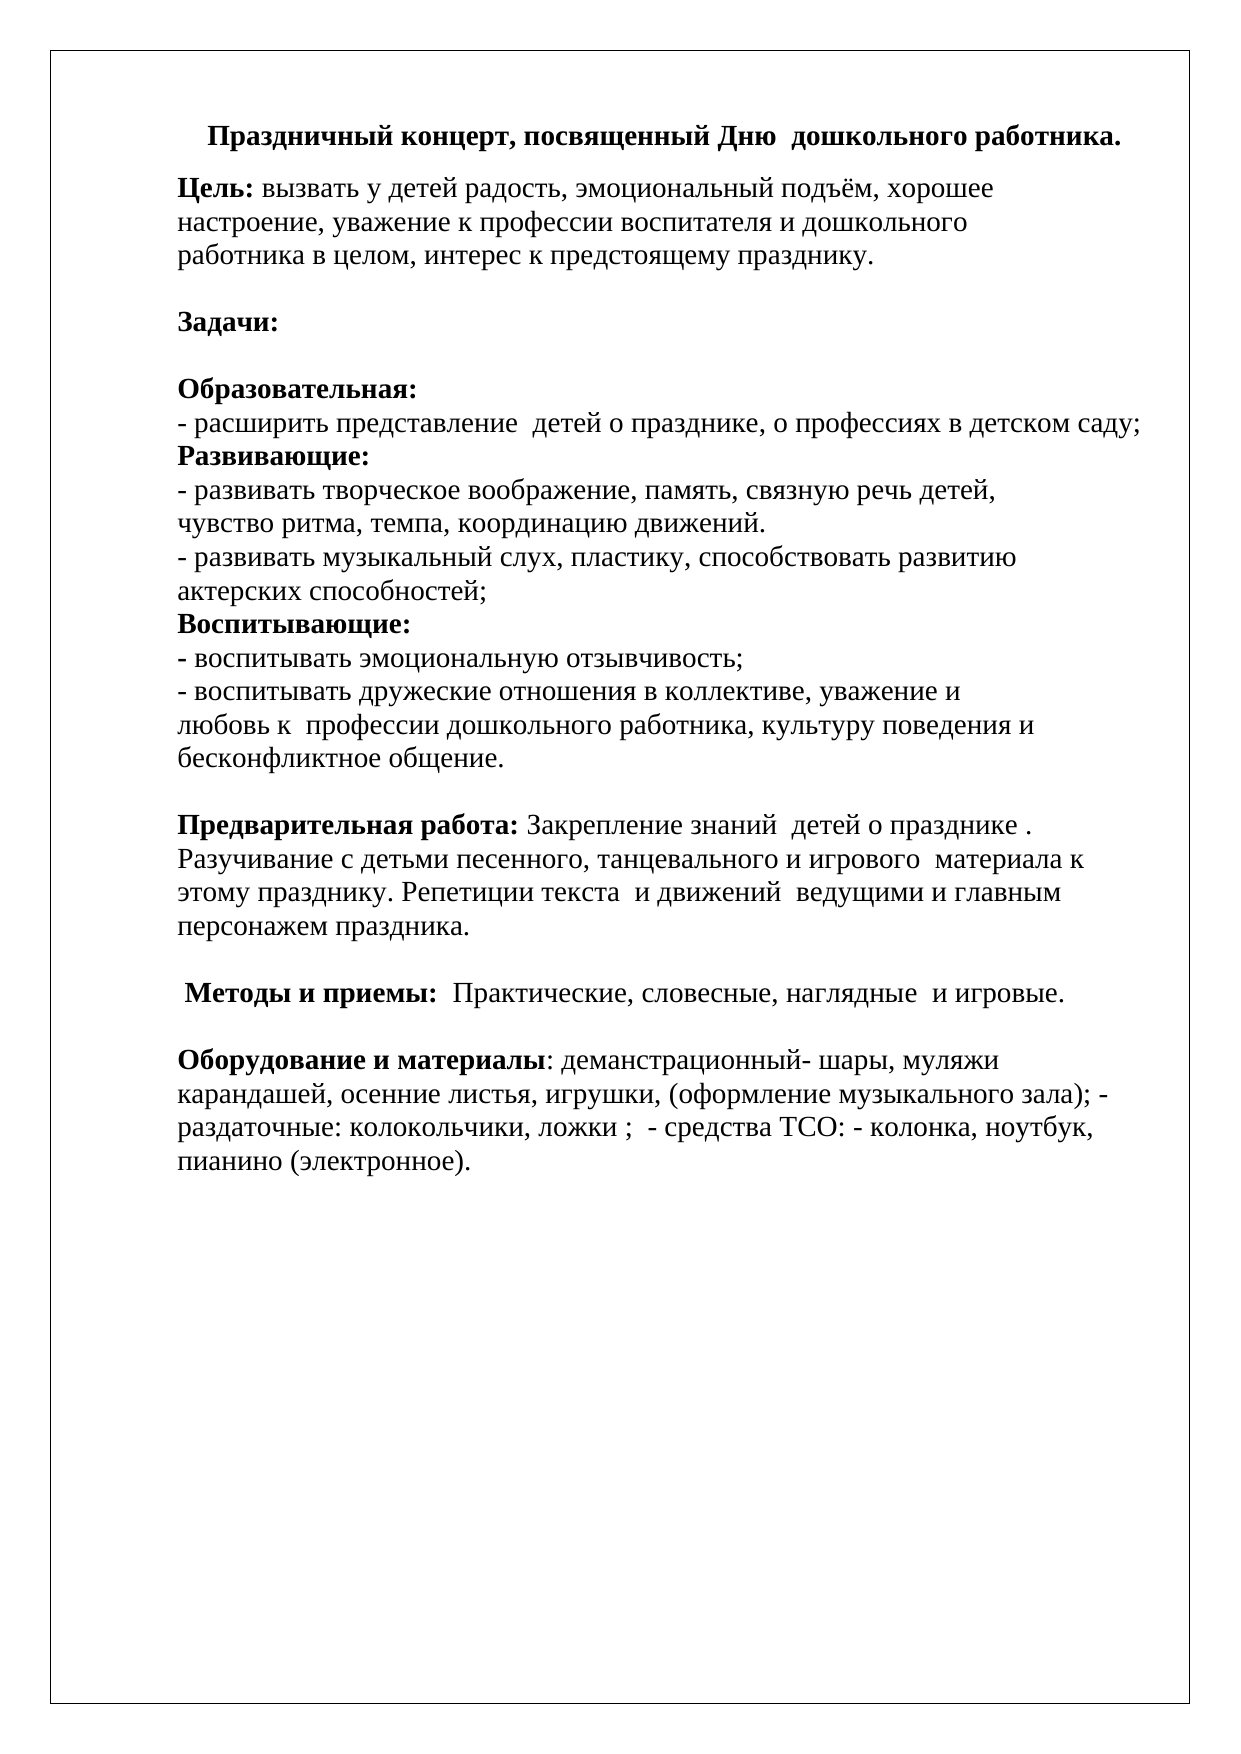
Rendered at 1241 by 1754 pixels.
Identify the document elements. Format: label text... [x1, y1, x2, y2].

text актерских способностей; [177, 573, 1152, 606]
text - воспитывать дружеские отношения в коллективе, уважение и [177, 673, 1152, 707]
text Задачи: [177, 304, 1152, 338]
text Предварительная работа: Закрепление знаний детей о празднике . Разучивание с детьми песенного, танцевального и игрового материала к этому празднику. Репетиции текста и движений ведущими и главным персонажем праздника. [177, 807, 1152, 942]
text Развивающие: [177, 438, 1152, 472]
text любовь к профессии дошкольного работника, культуру поведения и бесконфликтное общение. [177, 707, 1152, 774]
text Праздничный концерт, посвященный Дню дошкольного работника. [177, 118, 1152, 152]
text Образовательная: [177, 371, 1152, 405]
text - расширить представление детей о празднике, о профессиях в детском саду; [177, 405, 1152, 438]
text работника в целом, интерес к предстоящему празднику. [177, 237, 1152, 271]
text чувство ритма, темпа, координацию движений. [177, 506, 1152, 539]
text - развивать музыкальный слух, пластику, способствовать развитию [177, 539, 1152, 573]
text - развивать творческое воображение, память, связную речь детей, [177, 472, 1152, 506]
text настроение, уважение к профессии воспитателя и дошкольного [177, 204, 1152, 237]
text - воспитывать эмоциональную отзывчивость; [177, 640, 1152, 673]
text Оборудование и материалы: деманстрационный- шары, муляжи карандашей, осенние листья, игрушки, (оформление музыкального зала); - раздаточные: колокольчики, ложки ; - средства ТСО: - колонка, ноутбук, пианино (электронное). [177, 1042, 1152, 1176]
text Воспитывающие: [177, 606, 1152, 640]
text Методы и приемы: Практические, словесные, наглядные и игровые. [177, 975, 1152, 1009]
text Цель: вызвать у детей радость, эмоциональный подъём, хорошее [177, 170, 1152, 204]
